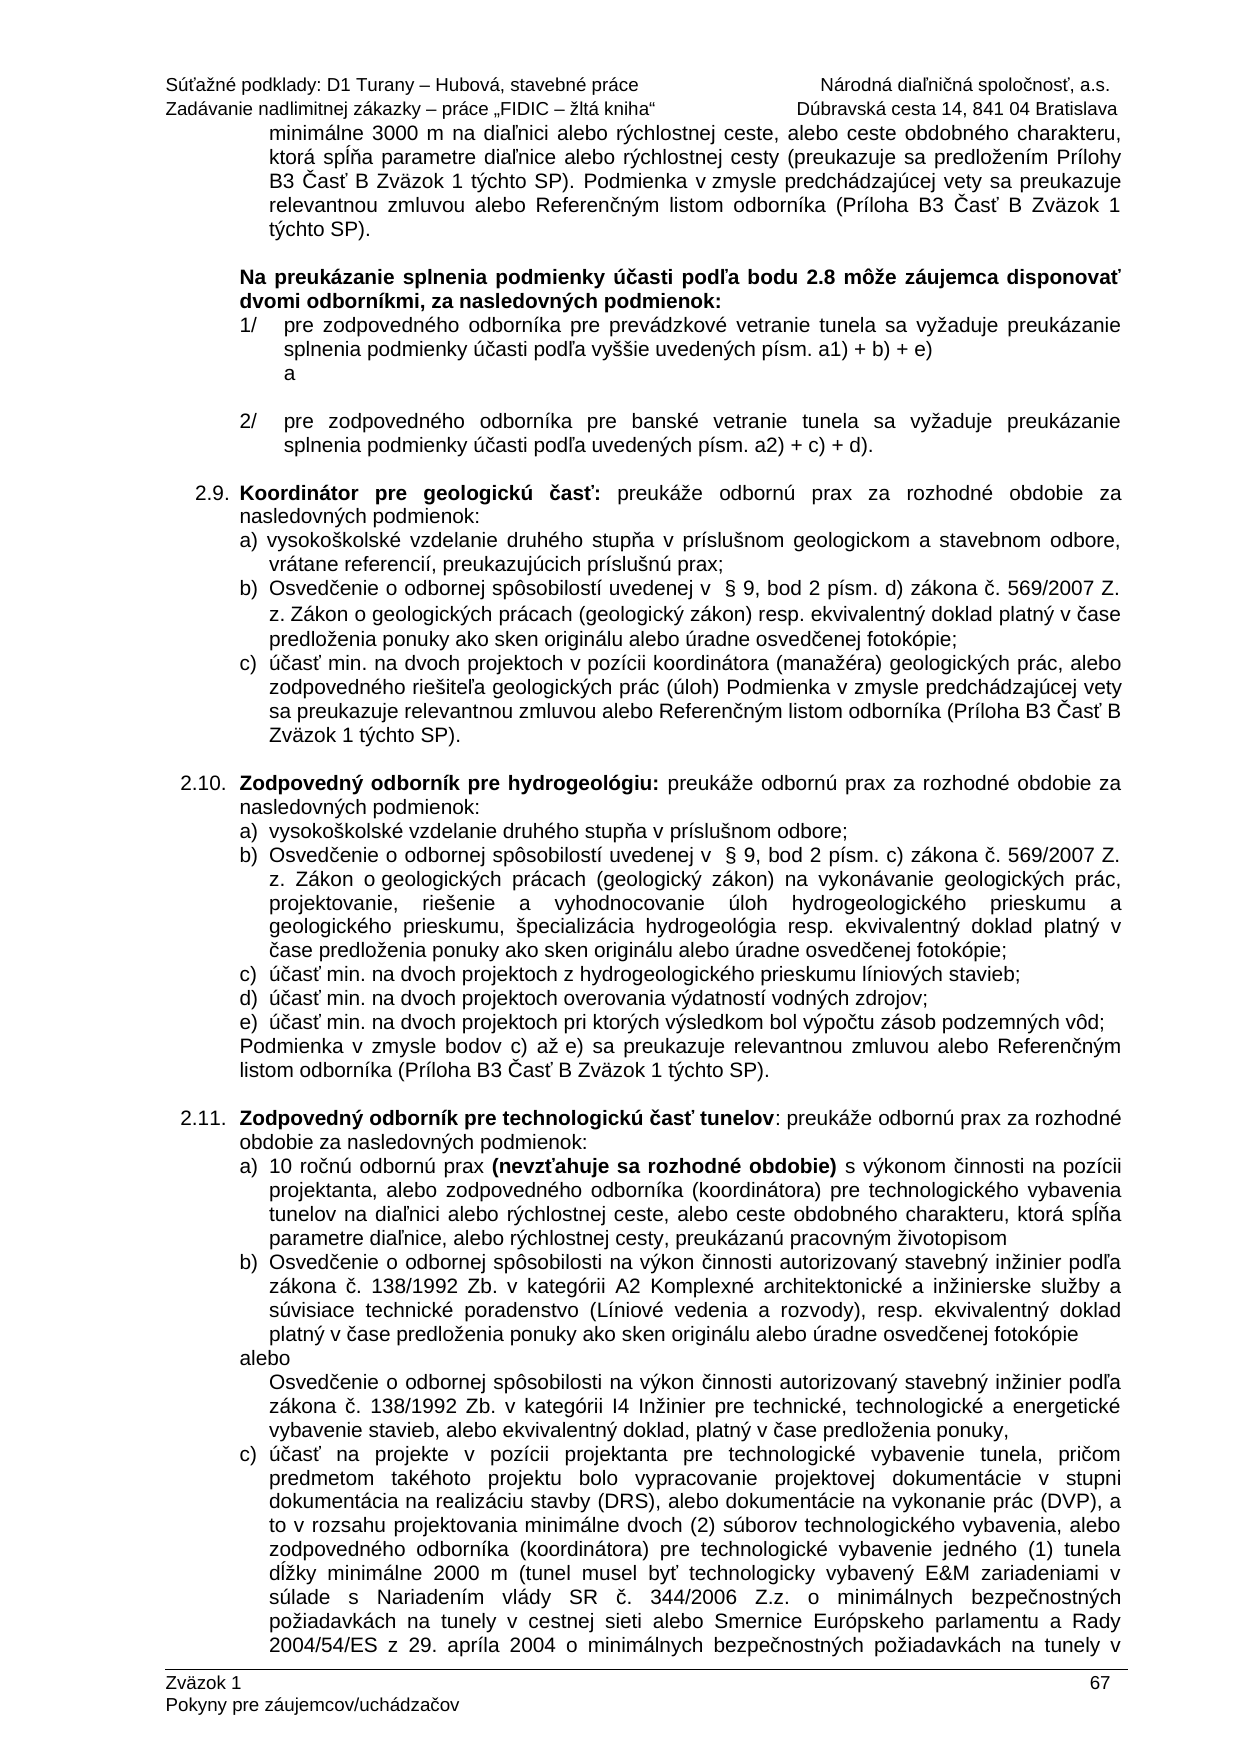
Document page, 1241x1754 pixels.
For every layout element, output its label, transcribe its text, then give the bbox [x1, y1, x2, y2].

text Podmienka v zmysle bodov c) až e) sa preukazuje relevantnou zmluvou alebo Referenčným listom odborníka (Príloha B3 Časť B Zväzok 1 týchto SP). [239, 1034, 1122, 1082]
text b) Osvedčenie o odbornej spôsobilostí uvedenej v § 9, bod 2 písm. c) zákona č. 569/2007 Z. z. Zákon o geologických prácach (geologický zákon) na vykonávanie geologických prác, projektovanie, riešenie a vyhodnocovanie úloh hydrogeologického prieskumu a geologického prieskumu, špecializácia hydrogeológia resp. ekvivalentný doklad platný v čase predloženia ponuky ako sken originálu alebo úradne osvedčenej fotokópie; [239, 842, 1122, 962]
text Na preukázanie splnenia podmienky účasti podľa bodu 2.8 môže záujemca disponovať dvomi odborníkmi, za nasledovných podmienok: [239, 265, 1122, 313]
text Osvedčenie o odbornej spôsobilosti na výkon činnosti autorizovaný stavebný inžinier podľa zákona č. 138/1992 Zb. v kategórii I4 Inžinier pre technické, technologické a energetické vybavenie stavieb, alebo ekvivalentný doklad, platný v čase predloženia ponuky, [239, 1369, 1122, 1441]
list účasť min. na dvoch projektoch z hydrogeologického prieskumu líniových stavieb; [239, 962, 1122, 986]
text b) Osvedčenie o odbornej spôsobilosti na výkon činnosti autorizovaný stavebný inžinier podľa zákona č. 138/1992 Zb. v kategórii A2 Komplexné architektonické a inžinierske služby a súvisiace technické poradenstvo (Líniové vedenia a rozvody), resp. ekvivalentný doklad platný v čase predloženia ponuky ako sken originálu alebo úradne osvedčenej fotokópie [239, 1250, 1122, 1346]
text 1/ pre zodpovedného odborníka pre prevádzkové vetranie tunela sa vyžaduje preukázanie splnenia podmienky účasti podľa vyššie uvedených písm. a1) + b) + e) [239, 313, 1122, 361]
list účasť min. na dvoch projektoch overovania výdatností vodných zdrojov; [239, 986, 1122, 1010]
text 2/ pre zodpovedného odborníka pre banské vetranie tunela sa vyžaduje preukázanie splnenia podmienky účasti podľa uvedených písm. a2) + c) + d). [239, 408, 1122, 456]
text alebo [239, 1346, 1122, 1369]
text 2.9. Koordinátor pre geologickú časť: preukáže odbornú prax za rozhodné obdobie za nasledovných podmienok: [195, 480, 1122, 528]
text a) vysokoškolské vzdelanie druhého stupňa v príslušnom geologickom a stavebnom odbore, vrátane referencií, preukazujúcich príslušnú prax; [239, 528, 1122, 576]
text 2.11. Zodpovedný odborník pre technologickú časť tunelov: preukáže odbornú prax za rozhodné obdobie za nasledovných podmienok: [180, 1106, 1122, 1154]
text c) účasť min. na dvoch projektoch v pozícii koordinátora (manažéra) geologických prác, alebo zodpovedného riešiteľa geologických prác (úloh) Podmienka v zmysle predchádzajúcej vety sa preukazuje relevantnou zmluvou alebo Referenčným listom odborníka (Príloha B3 Časť B Zväzok 1 týchto SP). [239, 651, 1122, 747]
text a) 10 ročnú odbornú prax (nevzťahuje sa rozhodné obdobie) s výkonom činnosti na pozícii projektanta, alebo zodpovedného odborníka (koordinátora) pre technologického vybavenia tunelov na diaľnici alebo rýchlostnej ceste, alebo ceste obdobného charakteru, ktorá spĺňa parametre diaľnice, alebo rýchlostnej cesty, preukázanú pracovným životopisom [239, 1154, 1122, 1250]
text a [239, 361, 1122, 384]
list účasť min. na dvoch projektoch pri ktorých výsledkom bol výpočtu zásob podzemných vôd; [239, 1010, 1122, 1034]
text b) Osvedčenie o odbornej spôsobilostí uvedenej v § 9, bod 2 písm. d) zákona č. 569/2007 Z. z. Zákon o geologických prácach (geologický zákon) resp. ekvivalentný doklad platný v čase predloženia ponuky ako sken originálu alebo úradne osvedčenej fotokópie; [239, 576, 1122, 651]
text 2.10. Zodpovedný odborník pre hydrogeológiu: preukáže odbornú prax za rozhodné obdobie za nasledovných podmienok: [180, 771, 1122, 818]
list vysokoškolské vzdelanie druhého stupňa v príslušnom odbore; [239, 818, 1122, 842]
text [239, 1441, 1122, 1657]
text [239, 121, 1122, 241]
